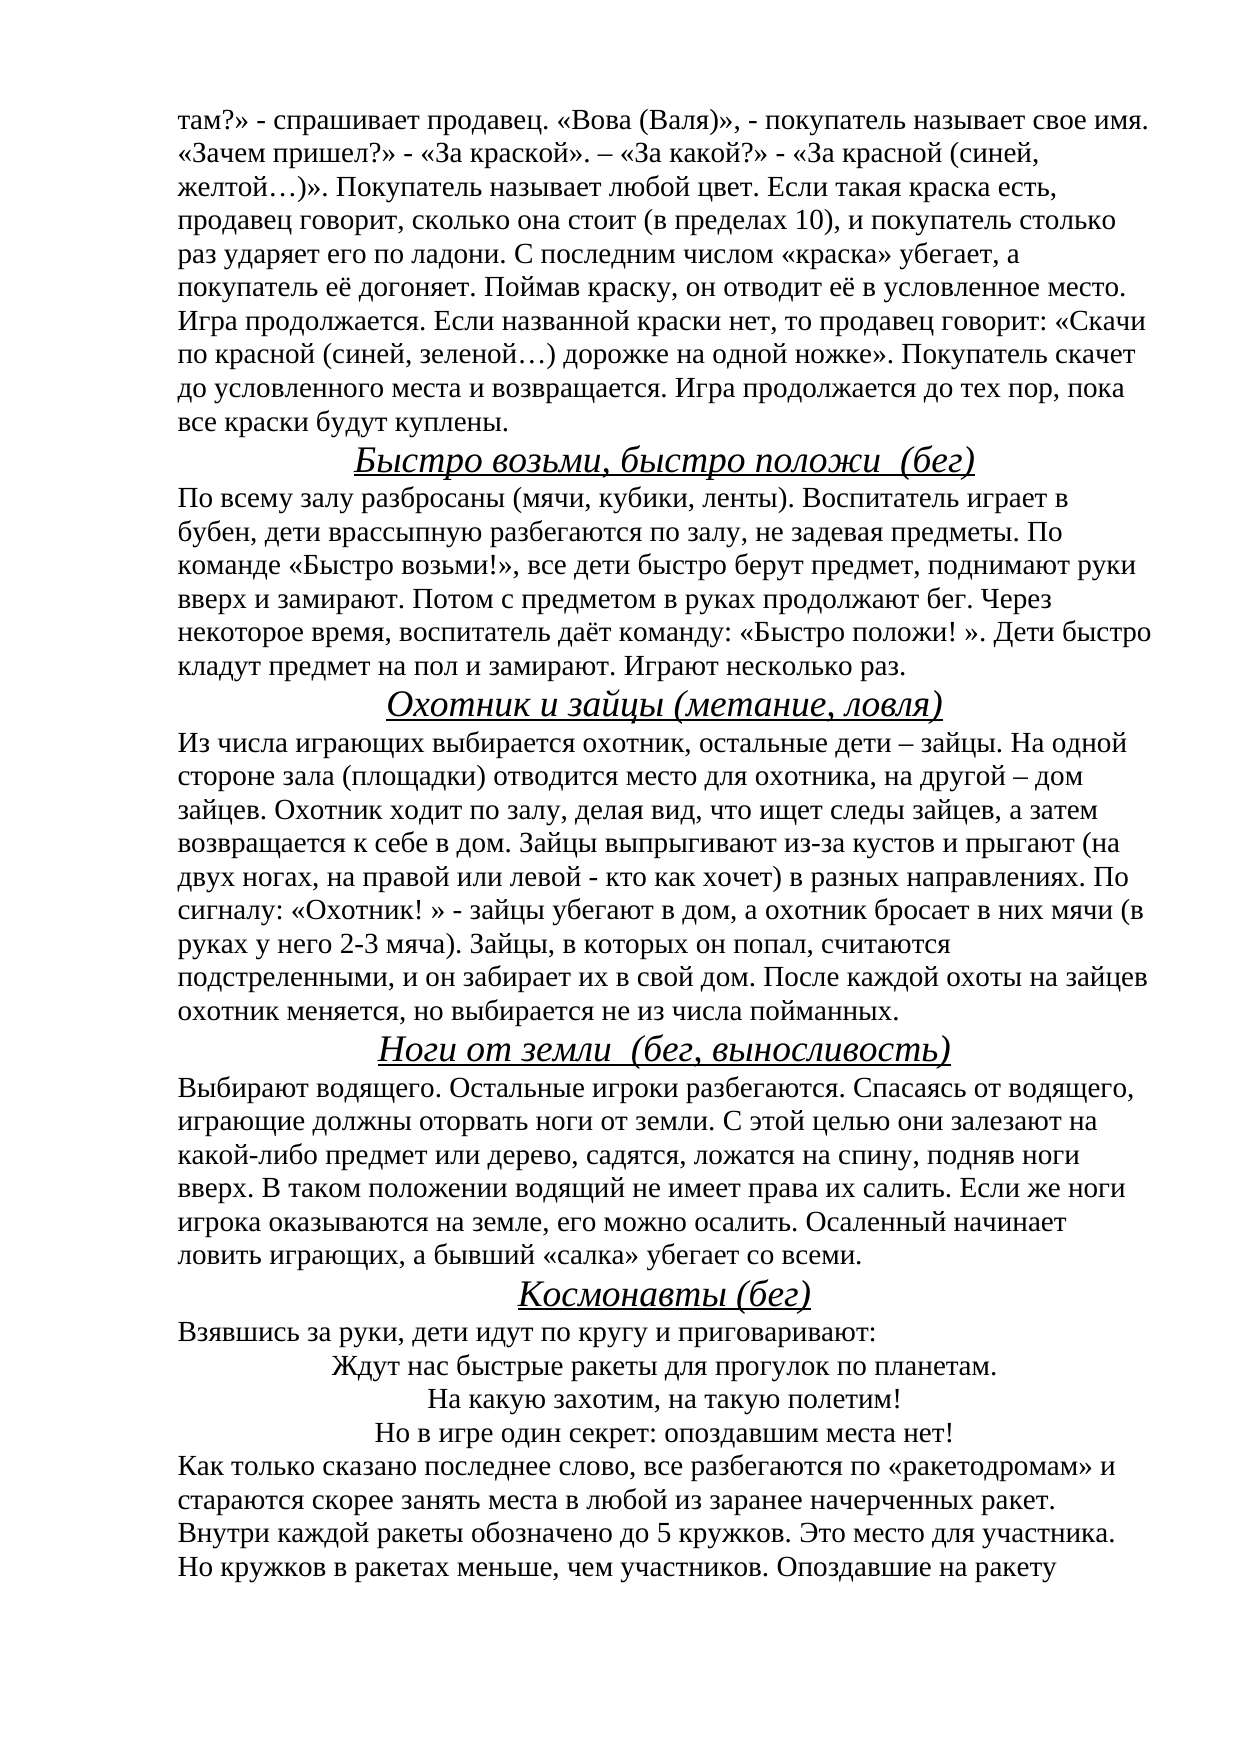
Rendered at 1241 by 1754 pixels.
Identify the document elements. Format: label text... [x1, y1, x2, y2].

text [177, 102, 1152, 437]
text Взявшись за руки, дети идут по кругу и приговаривают: [177, 1314, 1152, 1348]
text Ждут нас быстрые ракеты для прогулок по планетам. [177, 1348, 1152, 1381]
text Но в игре один секрет: опоздавшим места нет! [177, 1415, 1152, 1448]
text Выбирают водящего. Остальные игроки разбегаются. Спасаясь от водящего, играющие должны оторвать ноги от земли. С этой целью они залезают на какой-либо предмет или дерево, садятся, ложатся на спину, подняв ноги вверх. В таком положении водящий не имеет права их салить. Если же ноги игрока оказываются на земле, его можно осалить. Осаленный начинает ловить играющих, а бывший «салка» убегает со всеми. [177, 1070, 1152, 1271]
text Космонавты (бег) [177, 1271, 1152, 1314]
text Охотник и зайцы (метание, ловля) [177, 682, 1152, 725]
text Из числа играющих выбирается охотник, остальные дети – зайцы. На одной стороне зала (площадки) отводится место для охотника, на другой – дом зайцев. Охотник ходит по залу, делая вид, что ищет следы зайцев, а затем возвращается к себе в дом. Зайцы выпрыгивают из-за кустов и прыгают (на двух ногах, на правой или левой - кто как хочет) в разных направлениях. По сигналу: «Охотник! » - зайцы убегают в дом, а охотник бросает в них мячи (в руках у него 2-3 мяча). Зайцы, в которых он попал, считаются подстреленными, и он забирает их в свой дом. После каждой охоты на зайцев охотник меняется, но выбирается не из числа пойманных. [177, 725, 1152, 1027]
text Ноги от земли (бег, выносливость) [177, 1027, 1152, 1070]
text Быстро возьми, быстро положи (бег) [177, 437, 1152, 480]
text На какую захотим, на такую полетим! [177, 1381, 1152, 1415]
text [177, 1448, 1152, 1582]
text По всему залу разбросаны (мячи, кубики, ленты). Воспитатель играет в бубен, дети врассыпную разбегаются по залу, не задевая предметы. По команде «Быстро возьми!», все дети быстро берут предмет, поднимают руки вверх и замирают. Потом с предметом в руках продолжают бег. Через некоторое время, воспитатель даёт команду: «Быстро положи! ». Дети быстро кладут предмет на пол и замирают. Играют несколько раз. [177, 480, 1152, 682]
